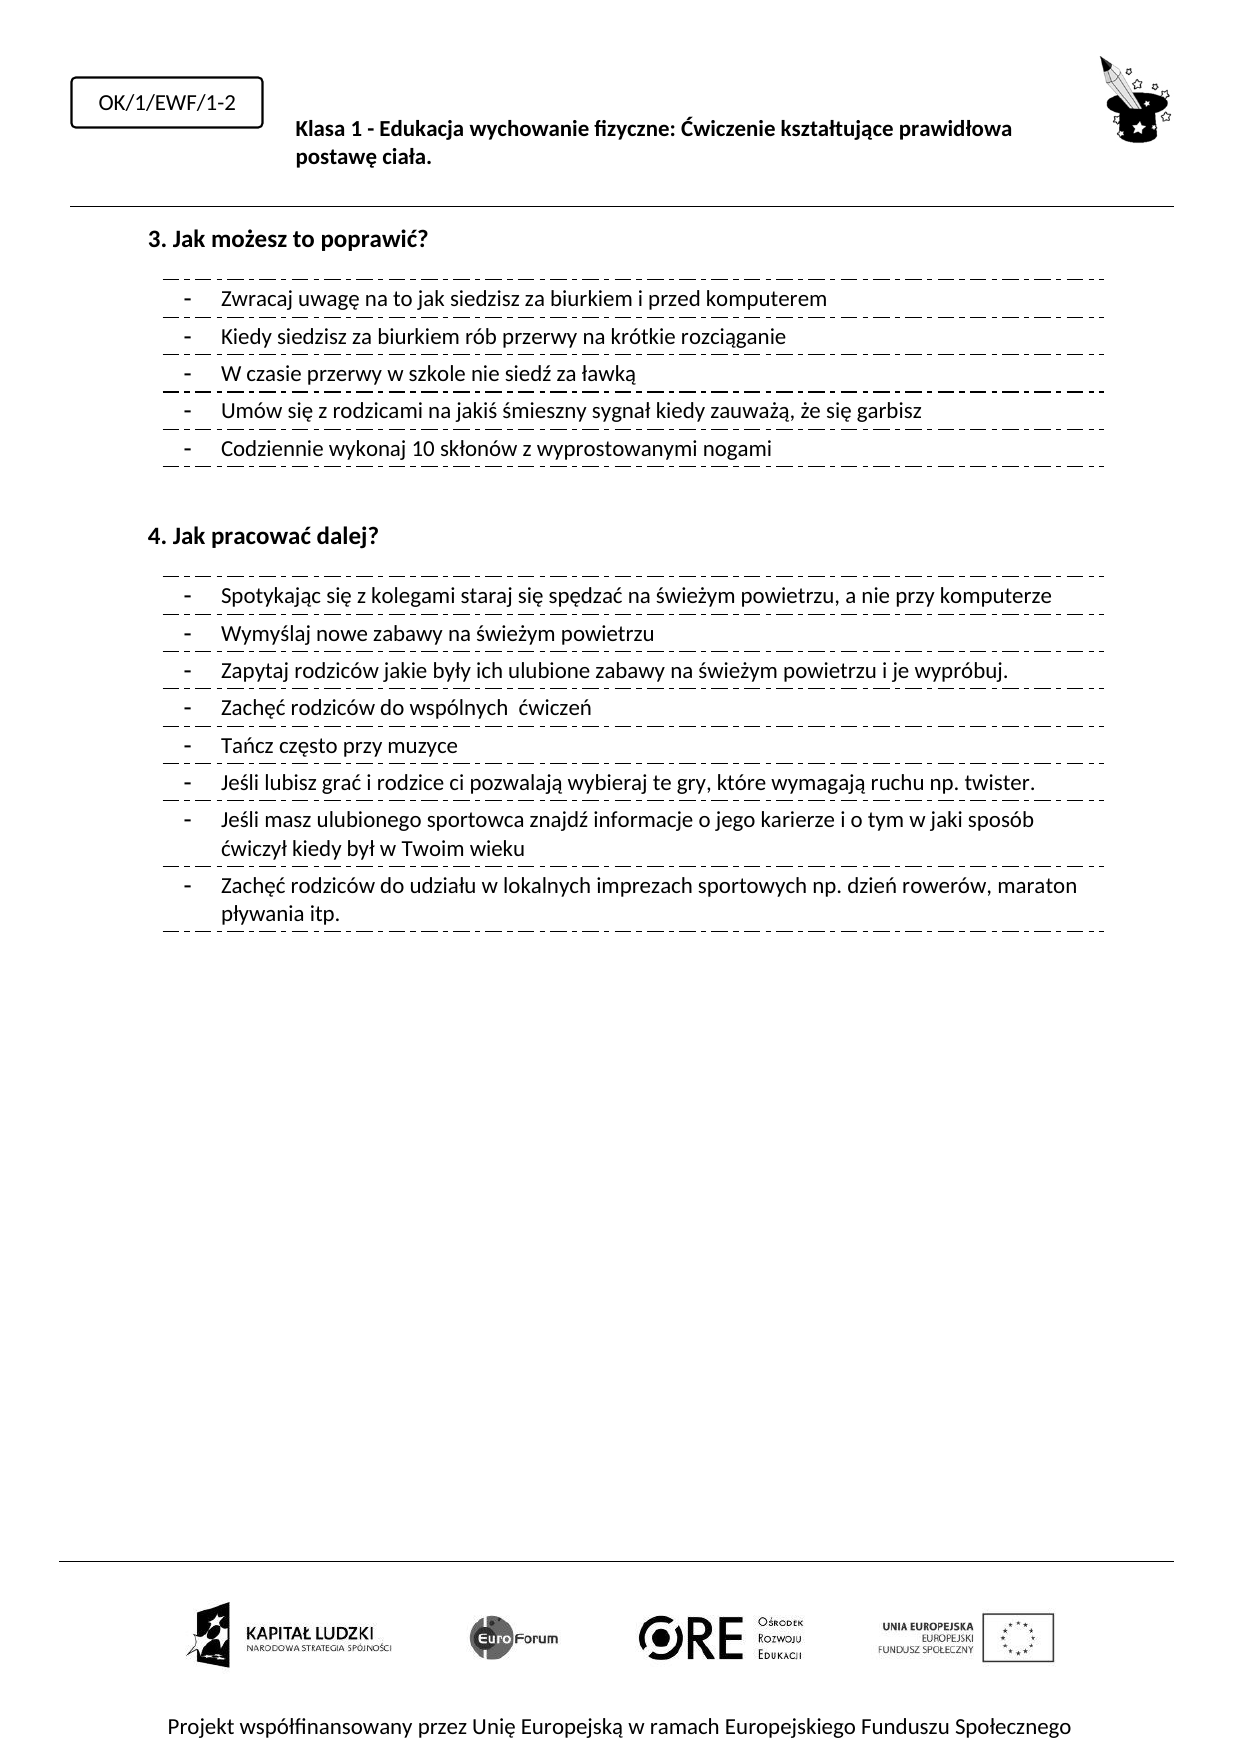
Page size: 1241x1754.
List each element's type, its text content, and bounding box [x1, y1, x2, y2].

table_cell Codziennie wykonaj 10 skłonów z wyprostowanymi nogami [163, 429, 1104, 466]
table_header Spotykając się z kolegami staraj się spędzać na świeżym powietrzu, a nie przy komputerze [163, 576, 1104, 613]
table_cell Jeśli lubisz grać i rodzice ci pozwalają wybieraj te gry, które wymagają ruchu np. twister. [163, 763, 1104, 800]
text 3. Jak możesz to poprawić? [148, 223, 1093, 254]
picture [148, 1585, 1092, 1684]
table_cell Zachęć rodziców do udziału w lokalnych imprezach sportowych np. dzień rowerów, maraton pływania itp. [163, 866, 1104, 931]
table_cell Tańcz często przy muzyce [163, 726, 1104, 763]
table_cell Zapytaj rodziców jakie były ich ulubione zabawy na świeżym powietrzu i je wypróbuj. [163, 651, 1104, 688]
table_cell W czasie przerwy w szkole nie siedź za ławką [163, 354, 1104, 391]
table_cell Wymyślaj nowe zabawy na świeżym powietrzu [163, 614, 1104, 651]
table_cell Zachęć rodziców do wspólnych ćwiczeń [163, 688, 1104, 726]
table_cell Jeśli masz ulubionego sportowca znajdź informacje o jego karierze i o tym w jaki sposób ćwiczył kiedy był w Twoim wieku [163, 800, 1104, 866]
table_header Zwracaj uwagę na to jak siedzisz za biurkiem i przed komputerem [163, 279, 1104, 317]
text 4. Jak pracować dalej? [148, 520, 1093, 551]
table_cell Umów się z rodzicami na jakiś śmieszny sygnał kiedy zauważą, że się garbisz [163, 391, 1104, 429]
table_cell Kiedy siedzisz za biurkiem rób przerwy na krótkie rozciąganie [163, 317, 1104, 354]
picture [1088, 53, 1181, 145]
